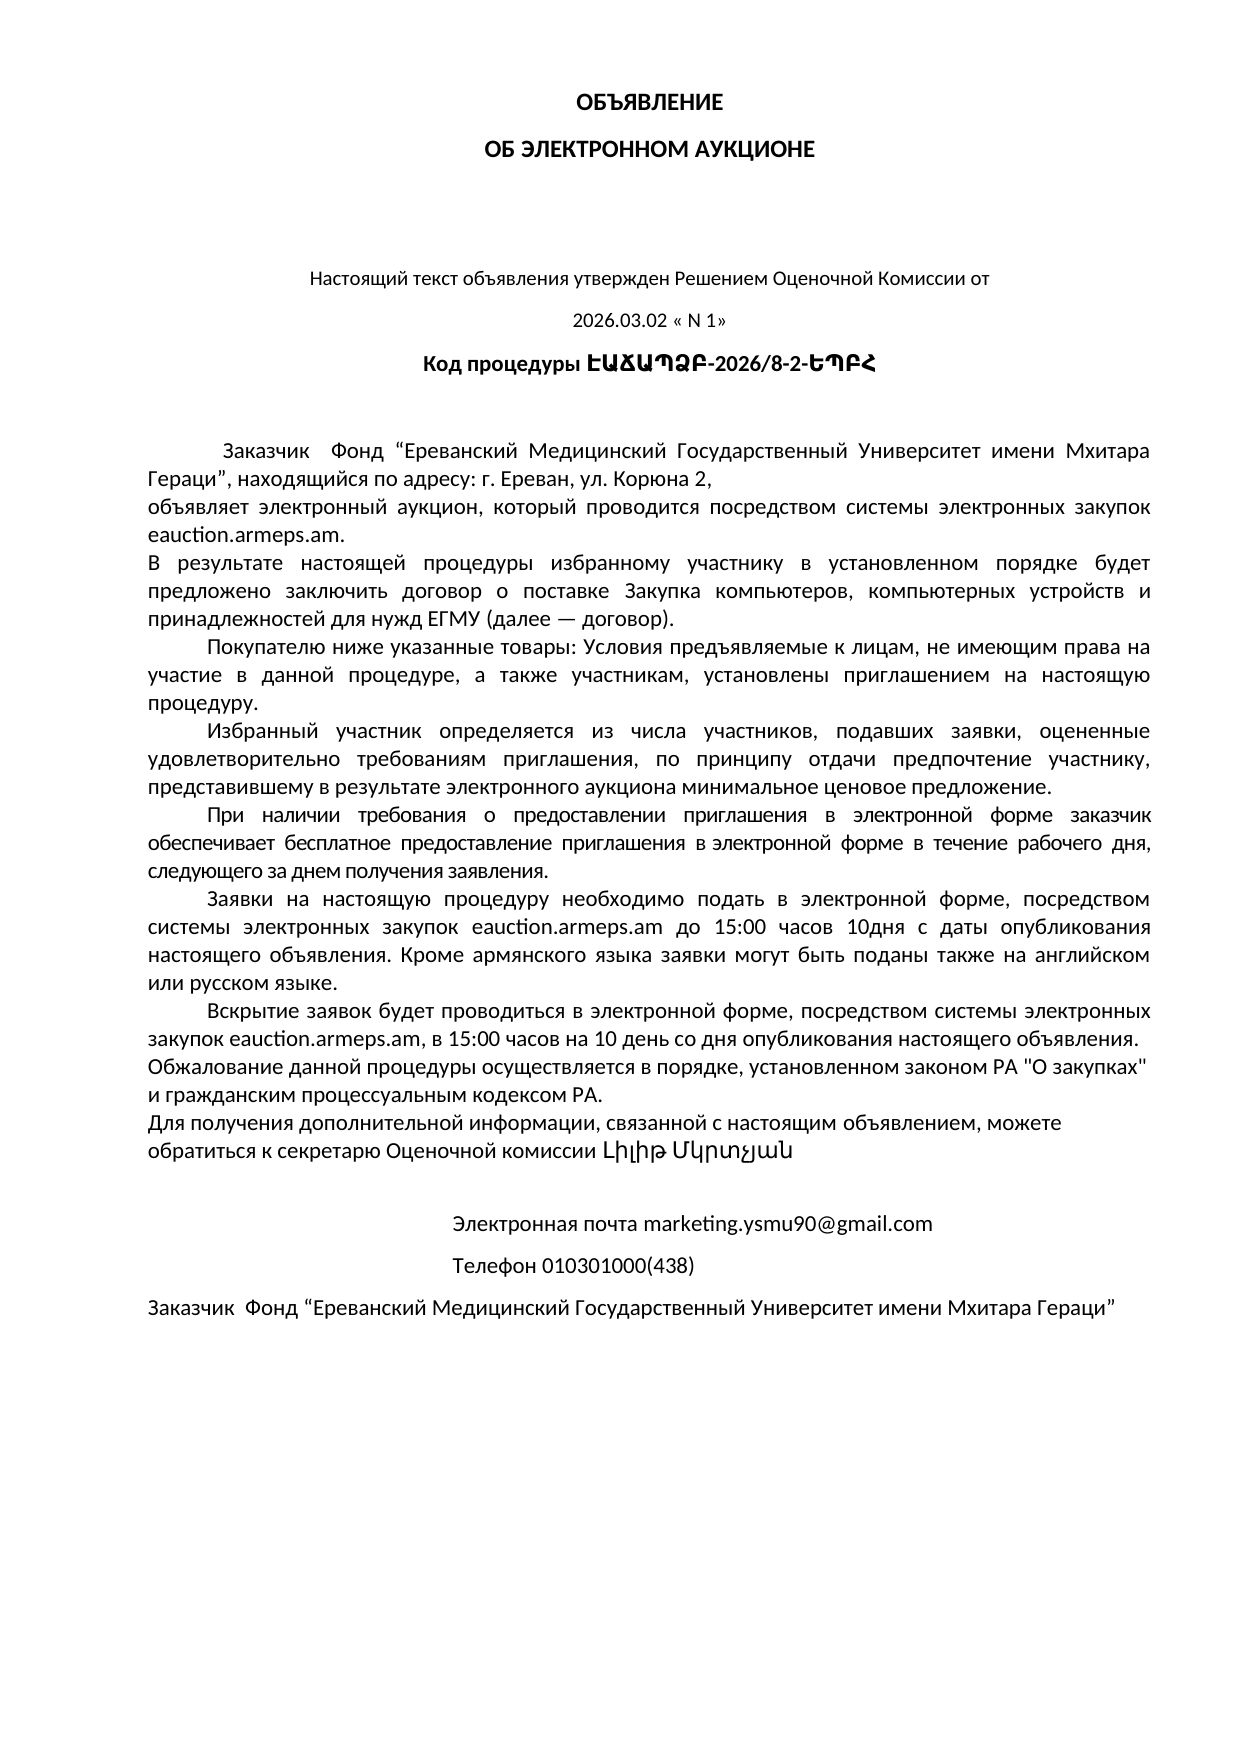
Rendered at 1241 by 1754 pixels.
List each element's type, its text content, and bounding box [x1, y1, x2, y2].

text При наличии требования о предоставлении приглашения в электронной форме заказчик обеспечивает бесплатное предоставление приглашения в электронной форме в течение рабочего дня, следующего за днем получения заявления. [148, 800, 1152, 884]
text Вскрытие заявок будет проводиться в электронной форме, посредством системы электронных закупок eauction.armeps.am, в 15:00 часов на 10 день со дня опубликования настоящего объявления. [148, 996, 1152, 1052]
text Код процедуры ԷԱՃԱՊՁԲ-2026/8-2-ԵՊԲՀ [148, 349, 1152, 377]
text Обжалование данной процедуры осуществляется в порядке, установленном законом РА "О закупках" и гражданским процессуальным кодексом РА. [148, 1052, 1152, 1108]
text Заявки на настоящую процедуру необходимо подать в электронной форме, посредством системы электронных закупок eauction.armeps.am до 15:00 часов 10дня с даты опубликования настоящего объявления. Кроме армянского языка заявки могут быть поданы также на английском или русском языке. [148, 884, 1152, 996]
text Электронная почта marketing.ysmu90@gmail.com [148, 1209, 1152, 1237]
text Для получения дополнительной информации, связанной с настоящим объявлением, можете обратиться к секретарю Оценочной комиссии Լիլիթ Մկրտչյան [148, 1108, 1152, 1164]
text ОБЪЯВЛЕНИЕ [148, 86, 1152, 117]
text Заказчик Фонд “Ереванский Медицинский Государственный Университет имени Мхитара Гераци” [148, 1293, 1152, 1321]
text Покупателю ниже указанные товары: Условия предъявляемые к лицам, не имеющим права на участие в данной процедуре, а также участникам, установлены приглашением на настоящую процедуру. [148, 632, 1152, 716]
text 2026.03.02 « N 1» [148, 307, 1152, 332]
text Заказчик Фонд “Ереванский Медицинский Государственный Университет имени Мхитара Гераци”, находящийся по адресу: г. Ереван, ул. Корюна 2, [148, 436, 1152, 492]
text ОБ ЭЛЕКТРОННОМ АУКЦИОНЕ [148, 134, 1152, 164]
text Телефон 010301000(438) [148, 1251, 1152, 1279]
text Избранный участник определяется из числа участников, подавших заявки, оцененные удовлетворительно требованиям приглашения, по принципу отдачи предпочтение участнику, представившему в результате электронного аукциона минимальное ценовое предложение. [148, 716, 1152, 800]
text объявляет электронный аукцион, который проводится посредством системы электронных закупок eauction.armeps.am. [148, 492, 1152, 548]
text В результате настоящей процедуры избранному участнику в установленном порядке будет предложено заключить договор о поставке Закупка компьютеров, компьютерных устройств и принадлежностей для нужд ЕГМУ (далее — договор). [148, 548, 1152, 632]
text Настоящий текст объявления утвержден Решением Оценочной Комиссии от [148, 265, 1152, 290]
